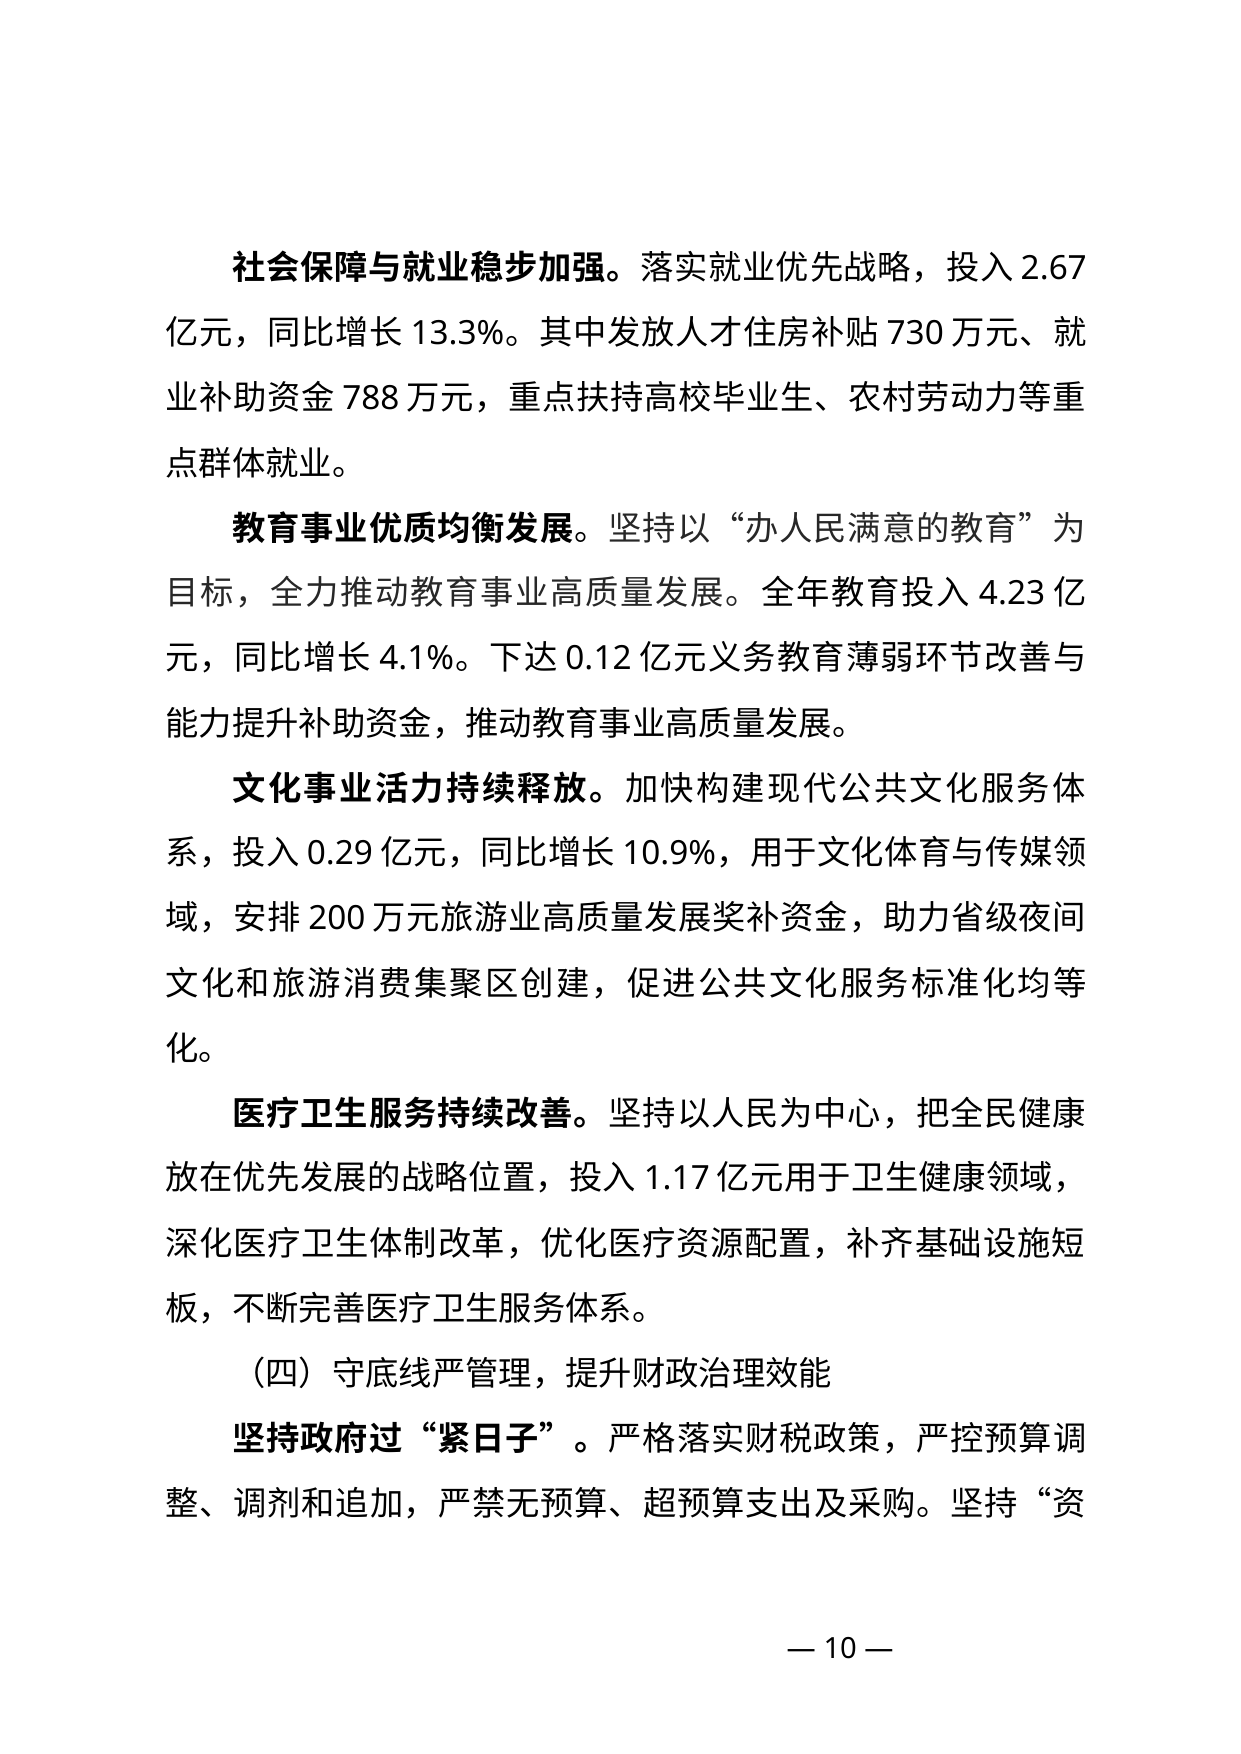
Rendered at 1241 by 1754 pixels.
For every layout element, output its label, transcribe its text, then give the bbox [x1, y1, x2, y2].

text 教育事业优质均衡发展。坚持以“办人民满意的教育”为目标，全力推动教育事业高质量发展。全年教育投入4.23亿元，同比增长4.1%。下达0.12亿元义务教育薄弱环节改善与能力提升补助资金，推动教育事业高质量发展。 [165, 493, 1087, 753]
text 社会保障与就业稳步加强。落实就业优先战略，投入2.67亿元，同比增长13.3%。其中发放人才住房补贴730万元、就业补助资金788万元，重点扶持高校毕业生、农村劳动力等重点群体就业。 [165, 233, 1087, 493]
text 文化事业活力持续释放。加快构建现代公共文化服务体系，投入0.29亿元，同比增长10.9%，用于文化体育与传媒领域，安排200万元旅游业高质量发展奖补资金，助力省级夜间文化和旅游消费集聚区创建，促进公共文化服务标准化均等化。 [165, 753, 1087, 1078]
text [165, 1403, 1087, 1533]
list （四）守底线严管理，提升财政治理效能 [165, 1338, 1087, 1403]
list 医疗卫生服务持续改善。坚持以人民为中心，把全民健康放在优先发展的战略位置，投入1.17亿元用于卫生健康领域，深化医疗卫生体制改革，优化医疗资源配置，补齐基础设施短板，不断完善医疗卫生服务体系。 [165, 1078, 1087, 1338]
